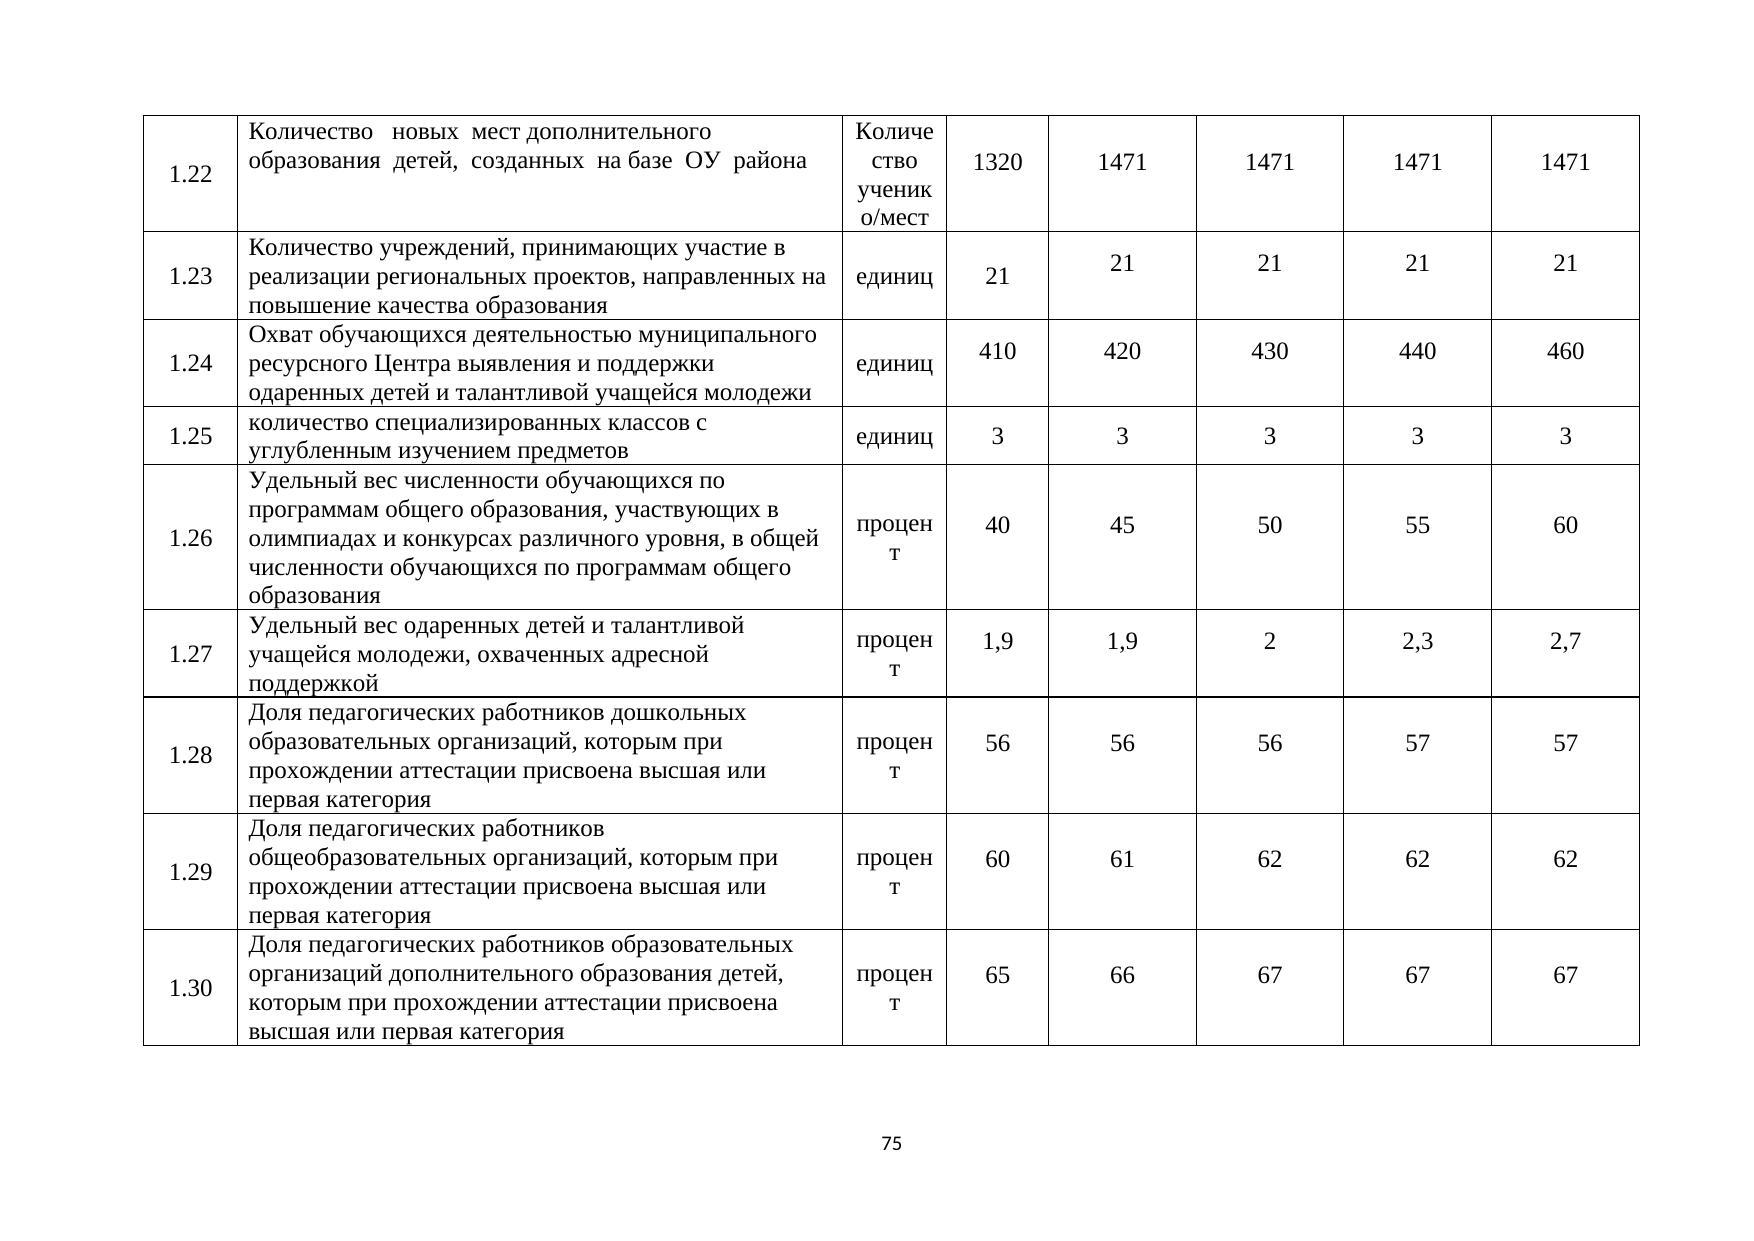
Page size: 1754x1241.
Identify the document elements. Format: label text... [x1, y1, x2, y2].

table_cell 430 [1197, 320, 1343, 406]
table_cell процент [843, 930, 946, 1044]
table_cell 21 [1492, 232, 1639, 318]
table_cell 21 [1049, 232, 1196, 318]
table_cell 66 [1049, 930, 1196, 1044]
table_cell 56 [947, 698, 1048, 812]
table_cell Охват обучающихся деятельностью муниципального ресурсного Центра выявления и поддержки одаренных детей и талантливой учащейся молодежи [238, 320, 842, 406]
table_cell 50 [1197, 465, 1343, 609]
table_cell 67 [1344, 930, 1491, 1044]
table_cell Доля педагогических работников дошкольных образовательных организаций, которым при прохождении аттестации присвоена высшая или первая категория [238, 698, 842, 812]
table_cell 1471 [1049, 116, 1196, 231]
table_cell 62 [1344, 814, 1491, 928]
table_cell 460 [1492, 320, 1639, 406]
table_cell количество специализированных классов с углубленным изучением предметов [238, 407, 842, 464]
table_cell 1471 [1492, 116, 1639, 231]
table_cell 61 [1049, 814, 1196, 928]
table_cell Удельный вес численности обучающихся по программам общего образования, участвующих в олимпиадах и конкурсах различного уровня, в общей численности обучающихся по программам общего образования [238, 465, 842, 609]
table_cell 60 [947, 814, 1048, 928]
table_cell 1,9 [1049, 610, 1196, 696]
table_cell 1471 [1197, 116, 1343, 231]
table_cell 1320 [947, 116, 1048, 231]
table_cell Доля педагогических работников общеобразовательных организаций, которым при прохождении аттестации присвоена высшая или первая категория [238, 814, 842, 928]
table_cell 62 [1492, 814, 1639, 928]
table_cell 57 [1492, 698, 1639, 812]
table_cell 62 [1197, 814, 1343, 928]
table_cell 60 [1492, 465, 1639, 609]
table_cell 2,3 [1344, 610, 1491, 696]
table_cell 67 [1197, 930, 1343, 1044]
table_cell 410 [947, 320, 1048, 406]
table_cell Удельный вес одаренных детей и талантливой учащейся молодежи, охваченных адресной поддержкой [238, 610, 842, 696]
table_cell 57 [1344, 698, 1491, 812]
table_cell процент [843, 465, 946, 609]
table_cell 440 [1344, 320, 1491, 406]
table_cell 21 [947, 232, 1048, 318]
table_cell 3 [1344, 407, 1491, 464]
table_cell 40 [947, 465, 1048, 609]
table_cell 3 [1049, 407, 1196, 464]
table_cell Количество учреждений, принимающих участие в реализации региональных проектов, направленных на повышение качества образования [238, 232, 842, 318]
table_cell 21 [1197, 232, 1343, 318]
table_cell 45 [1049, 465, 1196, 609]
table_cell 1.22 [144, 116, 237, 231]
table_cell 21 [1344, 232, 1491, 318]
table_cell 1.25 [144, 407, 237, 464]
table_cell Количество ученико/мест [843, 116, 946, 231]
table_cell 1.23 [144, 232, 237, 318]
table_cell 420 [1049, 320, 1196, 406]
table_cell 1.28 [144, 698, 237, 812]
table_cell 1,9 [947, 610, 1048, 696]
table_cell 1471 [1344, 116, 1491, 231]
table_cell 56 [1049, 698, 1196, 812]
table_cell 67 [1492, 930, 1639, 1044]
table_cell 55 [1344, 465, 1491, 609]
table_cell 1.29 [144, 814, 237, 928]
table_cell 1.27 [144, 610, 237, 696]
table_cell процент [843, 698, 946, 812]
table_cell единиц [843, 320, 946, 406]
table_cell 56 [1197, 698, 1343, 812]
table_cell 2 [1197, 610, 1343, 696]
table_cell 3 [1492, 407, 1639, 464]
table_cell процент [843, 814, 946, 928]
table_cell 2,7 [1492, 610, 1639, 696]
table_cell 3 [947, 407, 1048, 464]
table_cell 1.24 [144, 320, 237, 406]
table_cell единиц [843, 232, 946, 318]
table_cell единиц [843, 407, 946, 464]
table_cell Количество новых мест дополнительного образования детей, созданных на базе ОУ района [238, 116, 842, 231]
table_cell 1.26 [144, 465, 237, 609]
table_cell процент [843, 610, 946, 696]
table_cell 65 [947, 930, 1048, 1044]
table_cell Доля педагогических работников образовательных организаций дополнительного образования детей, которым при прохождении аттестации присвоена высшая или первая категория [238, 930, 842, 1044]
table_cell 1.30 [144, 930, 237, 1044]
table_cell 3 [1197, 407, 1343, 464]
